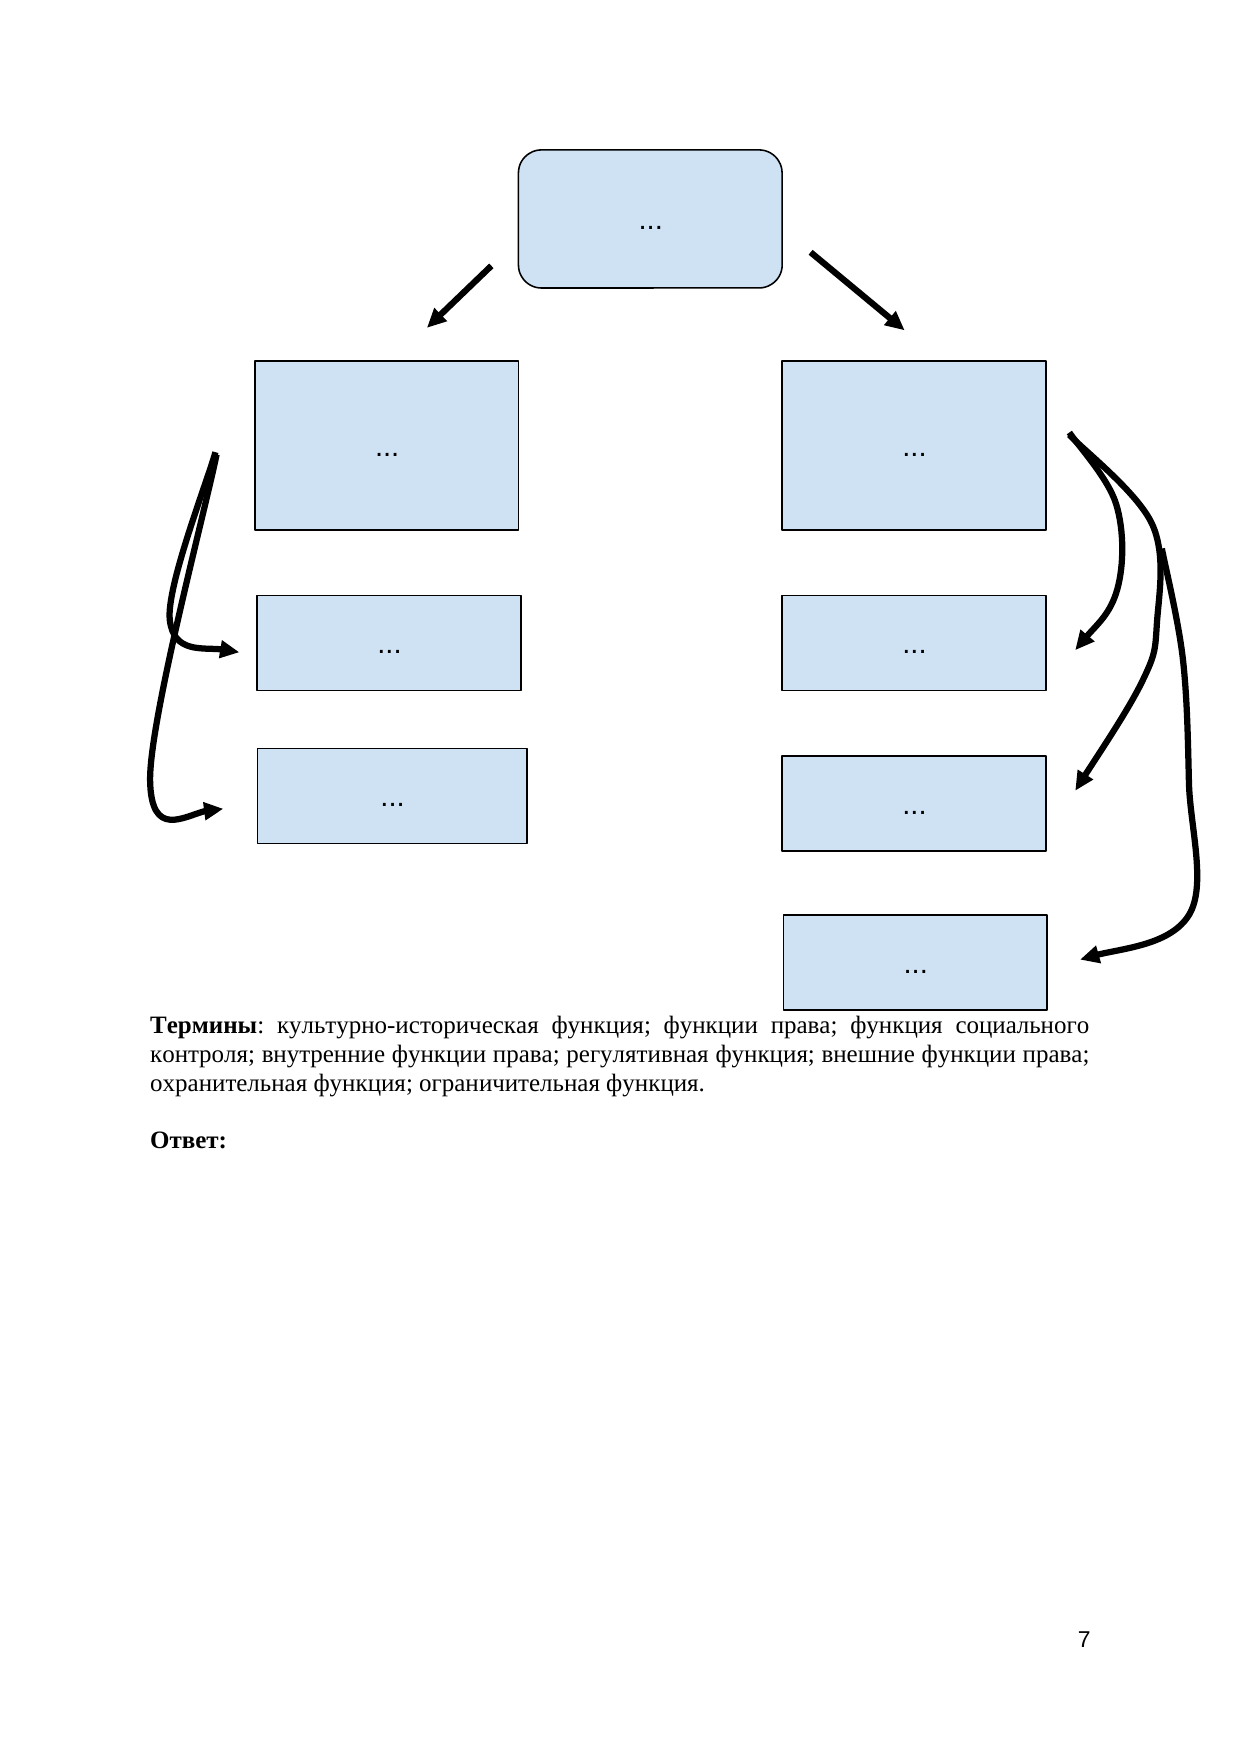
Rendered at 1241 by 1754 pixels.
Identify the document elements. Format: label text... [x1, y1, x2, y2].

text Термины: культурно-историческая функция; функции права; функция социального контроля; внутренние функции права; регулятивная функция; внешние функции права; охранительная функция; ограничительная функция. [150, 1010, 1090, 1096]
text Ответ: [150, 1125, 1090, 1154]
